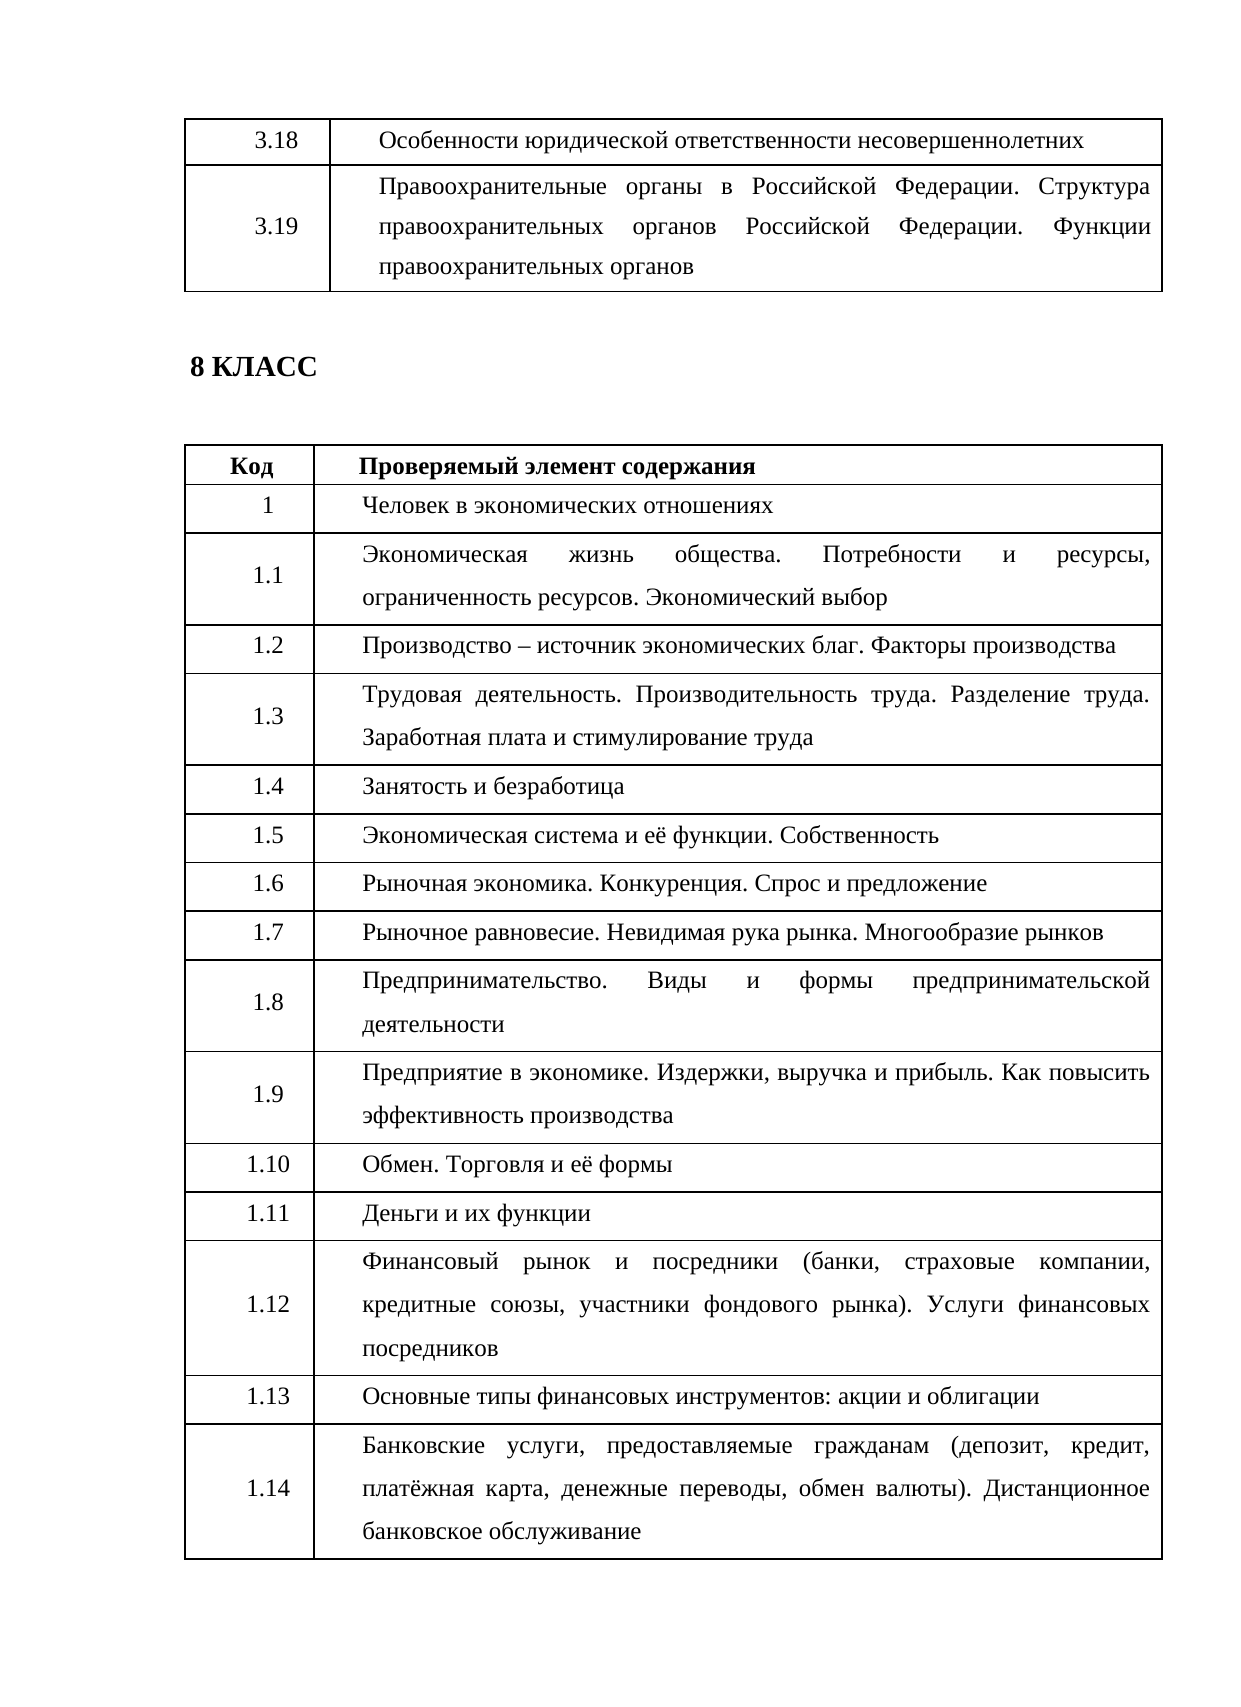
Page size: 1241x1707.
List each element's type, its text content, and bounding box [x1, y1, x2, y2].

table_cell Рыночная экономика. Конкуренция. Спрос и предложение [315, 863, 1161, 910]
table_cell 3.19 [186, 166, 329, 291]
table_cell 1.8 [186, 961, 313, 1051]
table_header Код [186, 446, 313, 483]
table_cell Банковские услуги, предоставляемые гражданам (депозит, кредит, платёжная карта, денежные переводы, обмен валюты). Дистанционное банковское обслуживание [315, 1425, 1161, 1558]
table_cell Производство ‒ источник экономических благ. Факторы производства [315, 626, 1161, 672]
table_cell 1.1 [186, 534, 313, 624]
table_cell 1.2 [186, 626, 313, 672]
table_cell 1.14 [186, 1425, 313, 1558]
table_cell 1 [186, 485, 313, 532]
table_cell Человек в экономических отношениях [315, 485, 1161, 532]
table_cell Экономическая система и её функции. Собственность [315, 815, 1161, 862]
table_cell Деньги и их функции [315, 1193, 1161, 1240]
table_cell 1.11 [186, 1193, 313, 1240]
text 8 КЛАСС [190, 349, 1152, 382]
table_cell 1.7 [186, 912, 313, 959]
table_cell 1.10 [186, 1144, 313, 1191]
table_cell Основные типы финансовых инструментов: акции и облигации [315, 1376, 1161, 1423]
table_cell 1.5 [186, 815, 313, 862]
table_cell 1.13 [186, 1376, 313, 1423]
table_cell 3.18 [186, 120, 329, 164]
table_cell 1.4 [186, 766, 313, 813]
table_cell Рыночное равновесие. Невидимая рука рынка. Многообразие рынков [315, 912, 1161, 959]
table_cell Трудовая деятельность. Производительность труда. Разделение труда. Заработная плата и стимулирование труда [315, 674, 1161, 764]
table_cell Финансовый рынок и посредники (банки, страховые компании, кредитные союзы, участники фондового рынка). Услуги финансовых посредников [315, 1241, 1161, 1374]
table_cell Правоохранительные органы в Российской Федерации. Структура правоохранительных органов Российской Федерации. Функции правоохранительных органов [331, 166, 1161, 291]
table_cell Особенности юридической ответственности несовершеннолетних [331, 120, 1161, 164]
table_header Проверяемый элемент содержания [315, 446, 1161, 483]
table_cell 1.3 [186, 674, 313, 764]
table_cell Предпринимательство. Виды и формы предпринимательской деятельности [315, 961, 1161, 1051]
table_cell Предприятие в экономике. Издержки, выручка и прибыль. Как повысить эффективность производства [315, 1052, 1161, 1142]
table_cell Экономическая жизнь общества. Потребности и ресурсы, ограниченность ресурсов. Экономический выбор [315, 534, 1161, 624]
table_cell 1.12 [186, 1241, 313, 1374]
table_cell Обмен. Торговля и её формы [315, 1144, 1161, 1191]
table_cell 1.6 [186, 863, 313, 910]
table_cell Занятость и безработица [315, 766, 1161, 813]
table_cell 1.9 [186, 1052, 313, 1142]
